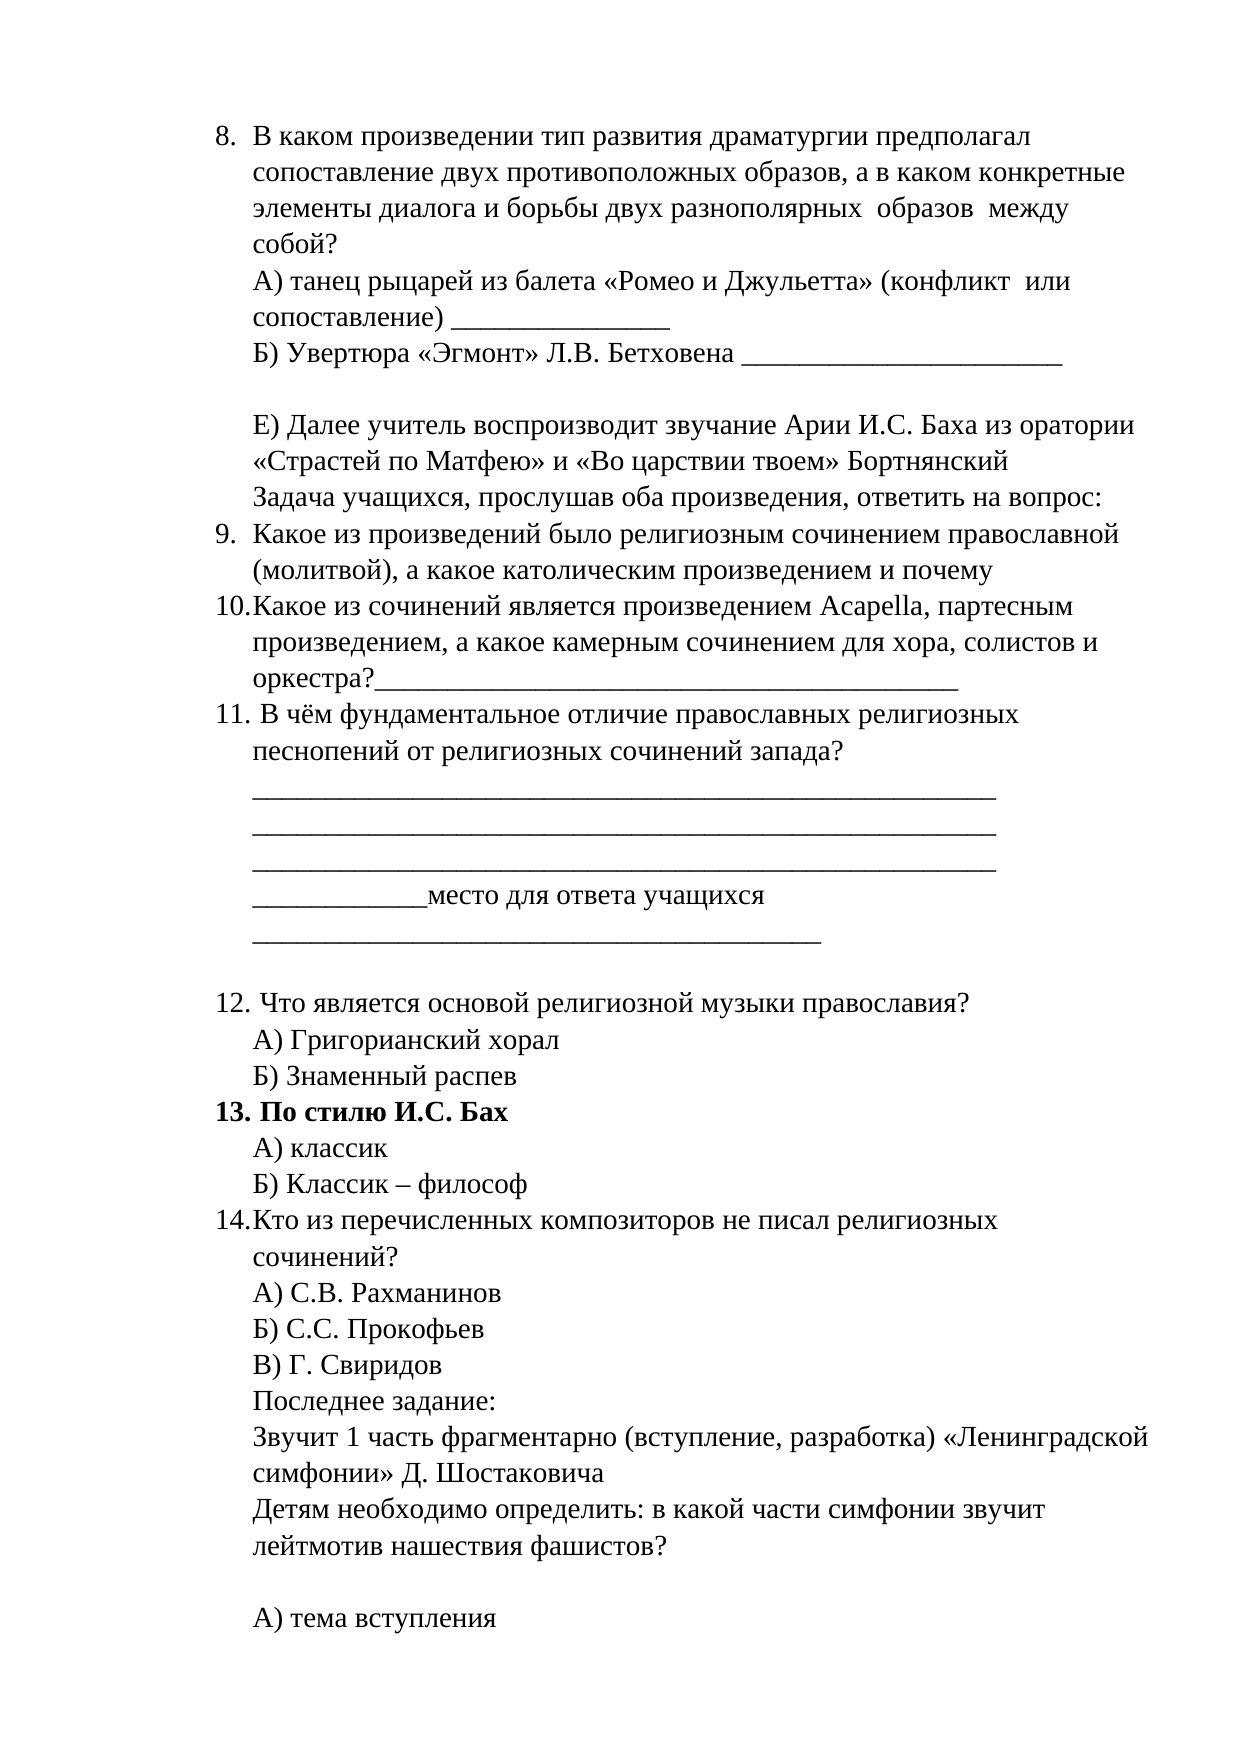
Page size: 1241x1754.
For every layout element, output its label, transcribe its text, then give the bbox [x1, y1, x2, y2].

list В чём фундаментальное отличие православных религиозных песнопений от религиозных сочинений запада? [215, 696, 1152, 766]
list Б) С.С. Прокофьев [252, 1311, 1152, 1344]
list Звучит 1 часть фрагментарно (вступление, разработка) «Ленинградской симфонии» Д. Шостаковича [252, 1419, 1152, 1489]
list Б) Знаменный распев [252, 1058, 1152, 1091]
list E) Далее учитель воспроизводит звучание Арии И.С. Баха из оратории «Страстей по Матфею» и «Во царствии твоем» Бортнянский [252, 407, 1152, 477]
list Задача учащихся, прослушав оба произведения, ответить на вопрос: [252, 479, 1152, 513]
list Последнее задание: [252, 1383, 1152, 1417]
list ____________место для ответа учащихся _______________________________________ [252, 877, 1152, 947]
list Какое из произведений было религиозным сочинением православной (молитвой), а какое католическим произведением и почему [215, 516, 1152, 585]
list По стилю И.С. Бах [215, 1094, 1152, 1128]
list ___________________________________________________ [252, 841, 1152, 874]
list Что является основой религиозной музыки православия? [215, 986, 1152, 1019]
list Б) Увертюра «Эгмонт» Л.В. Бетховена ______________________ [252, 335, 1152, 368]
list А) С.В. Рахманинов [252, 1275, 1152, 1308]
list В) Г. Свиридов [252, 1347, 1152, 1381]
list ___________________________________________________ [252, 769, 1152, 802]
list ___________________________________________________ [252, 805, 1152, 838]
list Детям необходимо определить: в какой части симфонии звучит лейтмотив нашествия фашистов? [252, 1492, 1152, 1561]
list Б) Классик – философ [252, 1166, 1152, 1200]
list А) танец рыцарей из балета «Ромео и Джульетта» (конфликт или сопоставление) _______________ [252, 263, 1152, 332]
list А) Григорианский хорал [252, 1022, 1152, 1055]
list Кто из перечисленных композиторов не писал религиозных сочинений? [215, 1202, 1152, 1272]
list А) классик [252, 1130, 1152, 1164]
list Какое из сочинений является произведением Acapella, партесным произведением, а какое камерным сочинением для хора, солистов и оркестра?________________________________________ [215, 588, 1152, 694]
list В каком произведении тип развития драматургии предполагал сопоставление двух противоположных образов, а в каком конкретные элементы диалога и борьбы двух разнополярных образов между собой? [215, 118, 1152, 260]
list А) тема вступления [252, 1600, 1152, 1634]
